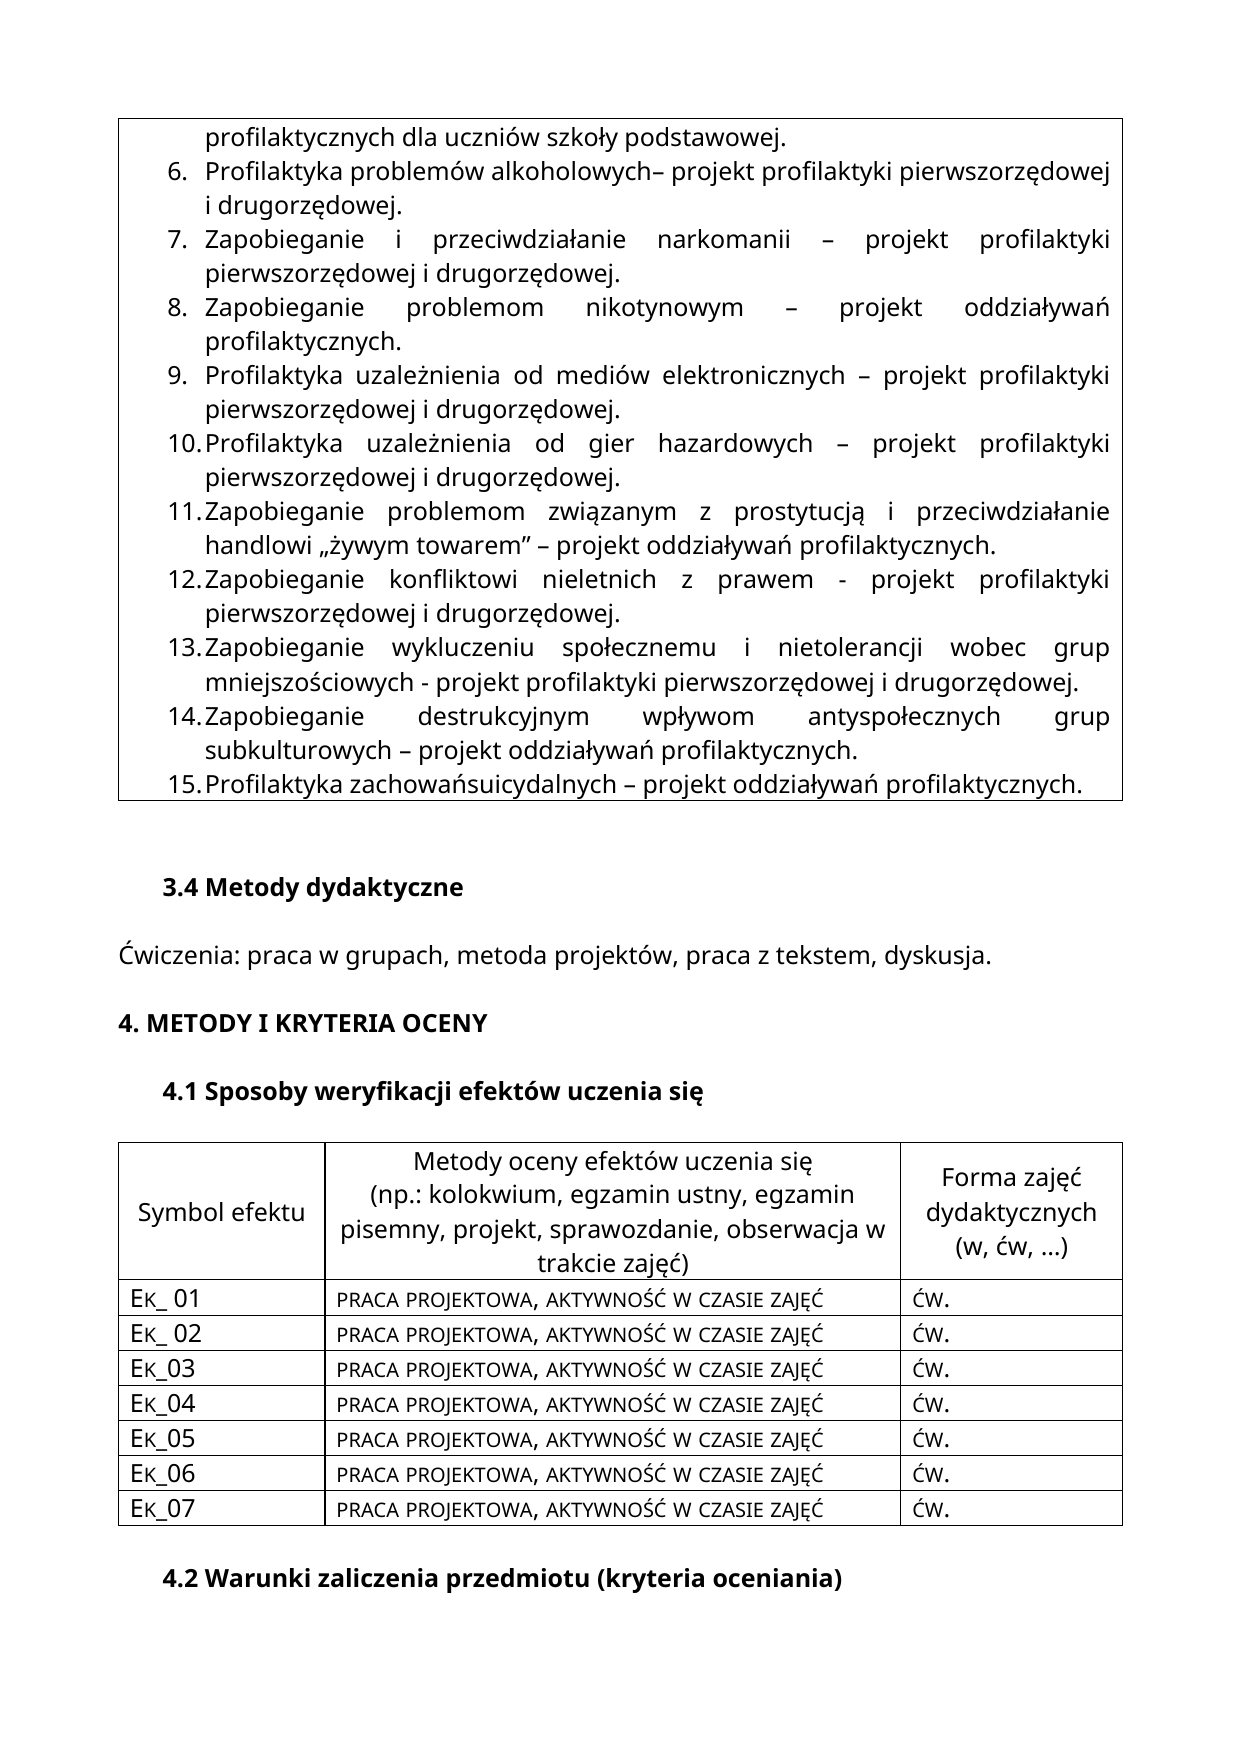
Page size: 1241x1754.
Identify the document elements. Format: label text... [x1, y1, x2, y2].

table_cell Ek_ 01 [119, 1280, 324, 1314]
table_cell Ek_04 [119, 1386, 324, 1420]
table_cell ćw. [901, 1386, 1122, 1420]
table_cell praca projektowa, aktywność w czasie zajęć [326, 1386, 900, 1420]
table_cell ćw. [901, 1456, 1122, 1490]
table_cell ćw. [901, 1491, 1122, 1525]
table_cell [119, 119, 1122, 800]
text 4. METODY I KRYTERIA OCENY [118, 1006, 1122, 1040]
table_cell praca projektowa, aktywność w czasie zajęć [326, 1491, 900, 1525]
table_cell praca projektowa, aktywność w czasie zajęć [326, 1351, 900, 1385]
table_cell ćw. [901, 1351, 1122, 1385]
text 4.1 Sposoby weryfikacji efektów uczenia się [162, 1074, 1122, 1108]
table_header Symbol efektu [119, 1143, 324, 1279]
table_cell praca projektowa, aktywność w czasie zajęć [326, 1280, 900, 1314]
table_cell praca projektowa, aktywność w czasie zajęć [326, 1456, 900, 1490]
table_header Forma zajęć dydaktycznych (w, ćw, …) [901, 1143, 1122, 1279]
text Ćwiczenia: praca w grupach, metoda projektów, praca z tekstem, dyskusja. [118, 938, 1122, 972]
table_cell praca projektowa, aktywność w czasie zajęć [326, 1316, 900, 1349]
table_cell Ek_05 [119, 1421, 324, 1455]
table_cell Ek_07 [119, 1491, 324, 1525]
table_cell ćw. [901, 1421, 1122, 1455]
table_cell ćw. [901, 1316, 1122, 1349]
table_cell Ek_ 02 [119, 1316, 324, 1349]
text 4.2 Warunki zaliczenia przedmiotu (kryteria oceniania) [162, 1560, 1122, 1594]
text 3.4 Metody dydaktyczne [162, 869, 1122, 904]
table_cell Ek_03 [119, 1351, 324, 1385]
table_cell Ek_06 [119, 1456, 324, 1490]
table_cell praca projektowa, aktywność w czasie zajęć [326, 1421, 900, 1455]
table_cell ćw. [901, 1280, 1122, 1314]
table_header Metody oceny efektów uczenia się (np.: kolokwium, egzamin ustny, egzamin pisemny, projekt, sprawozdanie, obserwacja w trakcie zajęć) [326, 1143, 900, 1279]
